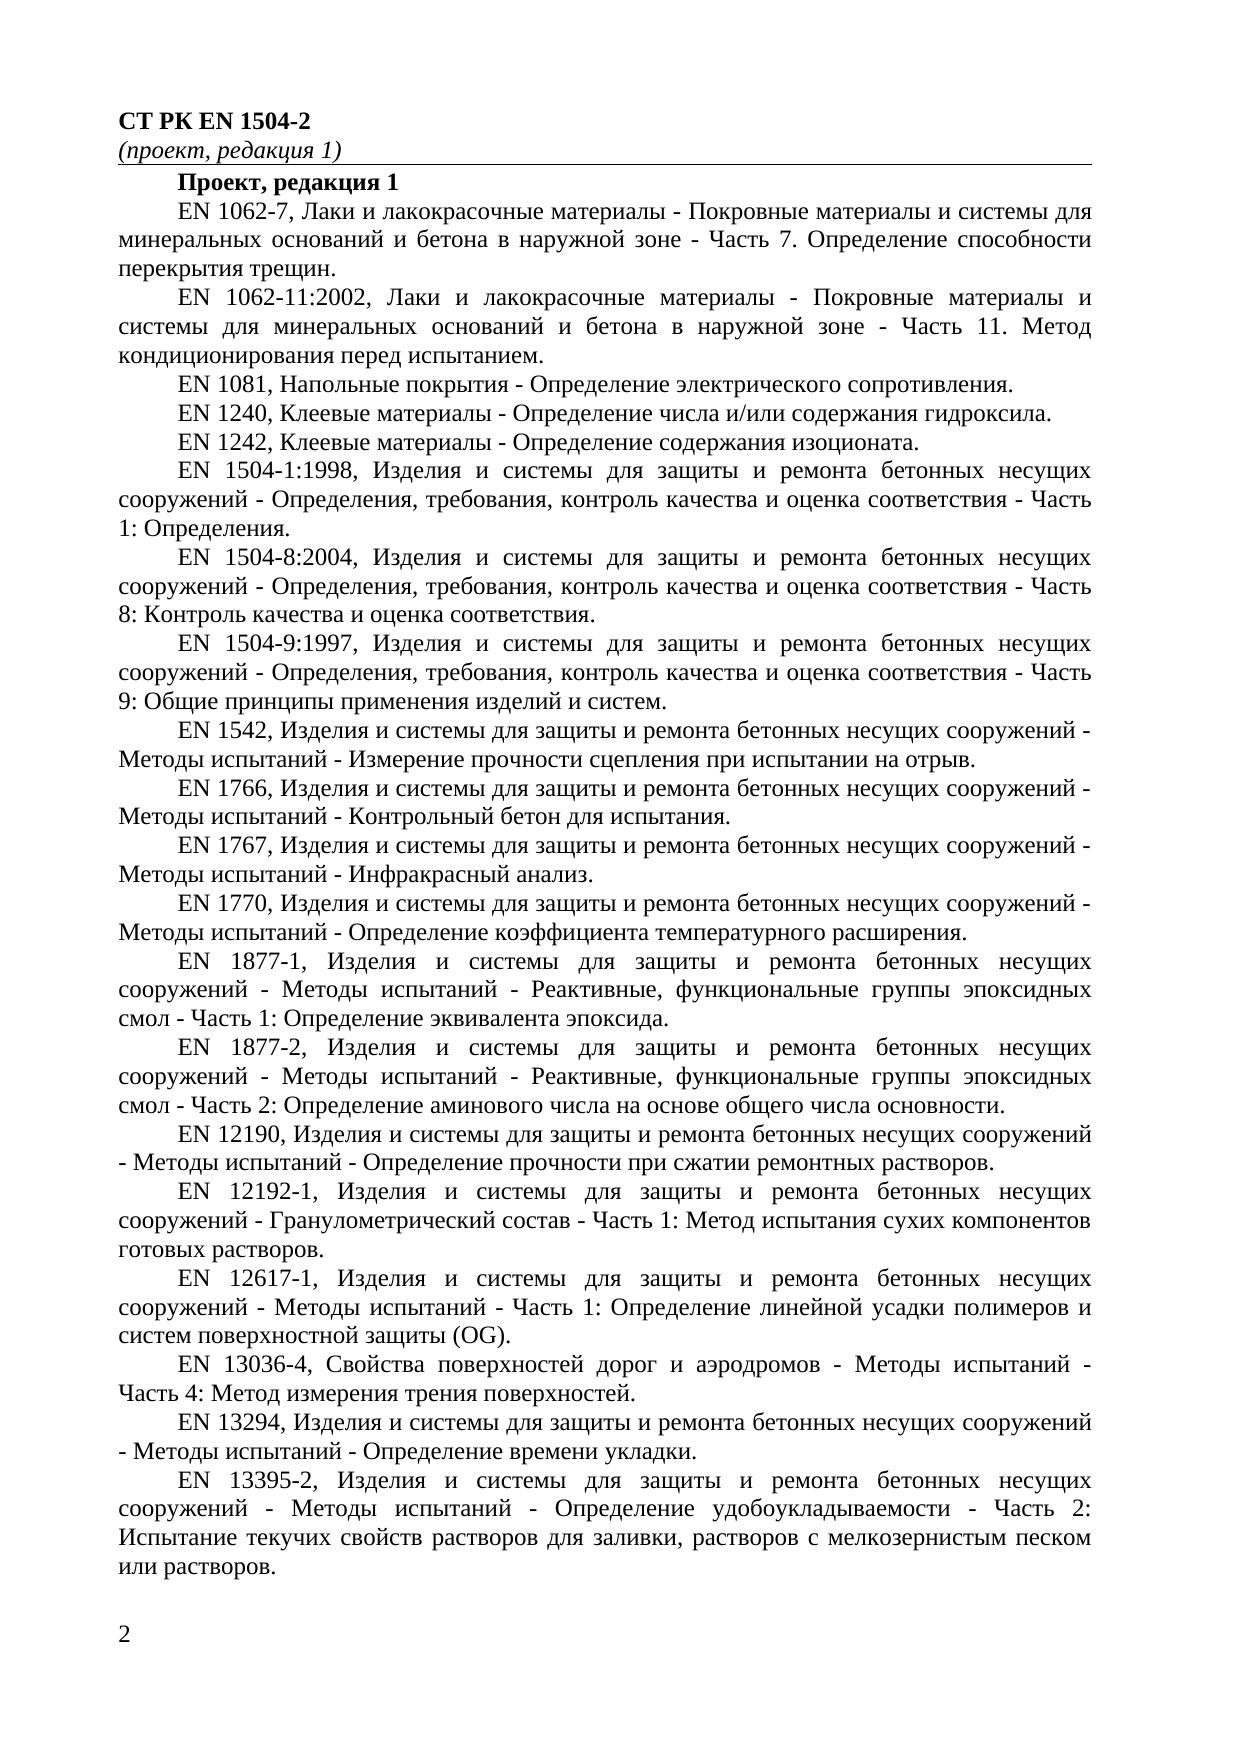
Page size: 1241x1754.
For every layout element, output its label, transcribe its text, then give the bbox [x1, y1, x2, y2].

text Проект, редакция 1 [118, 165, 1092, 196]
text EN 12190, Изделия и системы для защиты и ремонта бетонных несущих сооружений - Методы испытаний - Определение прочности при сжатии ремонтных растворов. [118, 1119, 1092, 1176]
text EN 1504-8:2004, Изделия и системы для защиты и ремонта бетонных несущих сооружений - Определения, требования, контроль качества и оценка соответствия - Часть 8: Контроль качества и оценка соответствия. [118, 542, 1092, 628]
text EN 13036-4, Свойства поверхностей дорог и аэродромов - Методы испытаний - Часть 4: Метод измерения трения поверхностей. [118, 1349, 1092, 1407]
text EN 1770, Изделия и системы для защиты и ремонта бетонных несущих сооружений - Методы испытаний - Определение коэффициента температурного расширения. [118, 888, 1092, 946]
text EN 13294, Изделия и системы для защиты и ремонта бетонных несущих сооружений - Методы испытаний - Определение времени укладки. [118, 1407, 1092, 1464]
text EN 1877-1, Изделия и системы для защиты и ремонта бетонных несущих сооружений - Методы испытаний - Реактивные, функциональные группы эпоксидных смол - Часть 1: Определение эквивалента эпоксида. [118, 946, 1092, 1032]
text EN 1767, Изделия и системы для защиты и ремонта бетонных несущих сооружений - Методы испытаний - Инфракрасный анализ. [118, 830, 1092, 888]
text EN 1062-11:2002, Лаки и лакокрасочные материалы - Покровные материалы и системы для минеральных оснований и бетона в наружной зоне - Часть 11. Метод кондиционирования перед испытанием. [118, 282, 1092, 368]
text EN 12617-1, Изделия и системы для защиты и ремонта бетонных несущих сооружений - Методы испытаний - Часть 1: Определение линейной усадки полимеров и систем поверхностной защиты (OG). [118, 1263, 1092, 1349]
text EN 1242, Клеевые материалы - Определение содержания изоционата. [118, 427, 1092, 455]
text EN 1240, Клеевые материалы - Определение числа и/или содержания гидроксила. [118, 398, 1092, 426]
text EN 1766, Изделия и системы для защиты и ремонта бетонных несущих сооружений - Методы испытаний - Контрольный бетон для испытания. [118, 773, 1092, 830]
text EN 1877-2, Изделия и системы для защиты и ремонта бетонных несущих сооружений - Методы испытаний - Реактивные, функциональные группы эпоксидных смол - Часть 2: Определение аминового числа на основе общего числа основности. [118, 1032, 1092, 1118]
text EN 12192-1, Изделия и системы для защиты и ремонта бетонных несущих сооружений - Гранулометрический состав - Часть 1: Метод испытания сухих компонентов готовых растворов. [118, 1176, 1092, 1263]
text EN 1504-1:1998, Изделия и системы для защиты и ремонта бетонных несущих сооружений - Определения, требования, контроль качества и оценка соответствия - Часть 1: Определения. [118, 456, 1092, 542]
text EN 1542, Изделия и системы для защиты и ремонта бетонных несущих сооружений - Методы испытаний - Измерение прочности сцепления при испытании на отрыв. [118, 715, 1092, 772]
text EN 13395-2, Изделия и системы для защиты и ремонта бетонных несущих сооружений - Методы испытаний - Определение удобоукладываемости - Часть 2: Испытание текучих свойств растворов для заливки, растворов с мелкозернистым песком или растворов. [118, 1465, 1092, 1580]
text EN 1504-9:1997, Изделия и системы для защиты и ремонта бетонных несущих сооружений - Определения, требования, контроль качества и оценка соответствия - Часть 9: Общие принципы применения изделий и систем. [118, 628, 1092, 715]
text EN 1062-7, Лаки и лакокрасочные материалы - Покровные материалы и системы для минеральных оснований и бетона в наружной зоне - Часть 7. Определение способности перекрытия трещин. [118, 196, 1092, 282]
text EN 1081, Напольные покрытия - Определение электрического сопротивления. [118, 369, 1092, 397]
